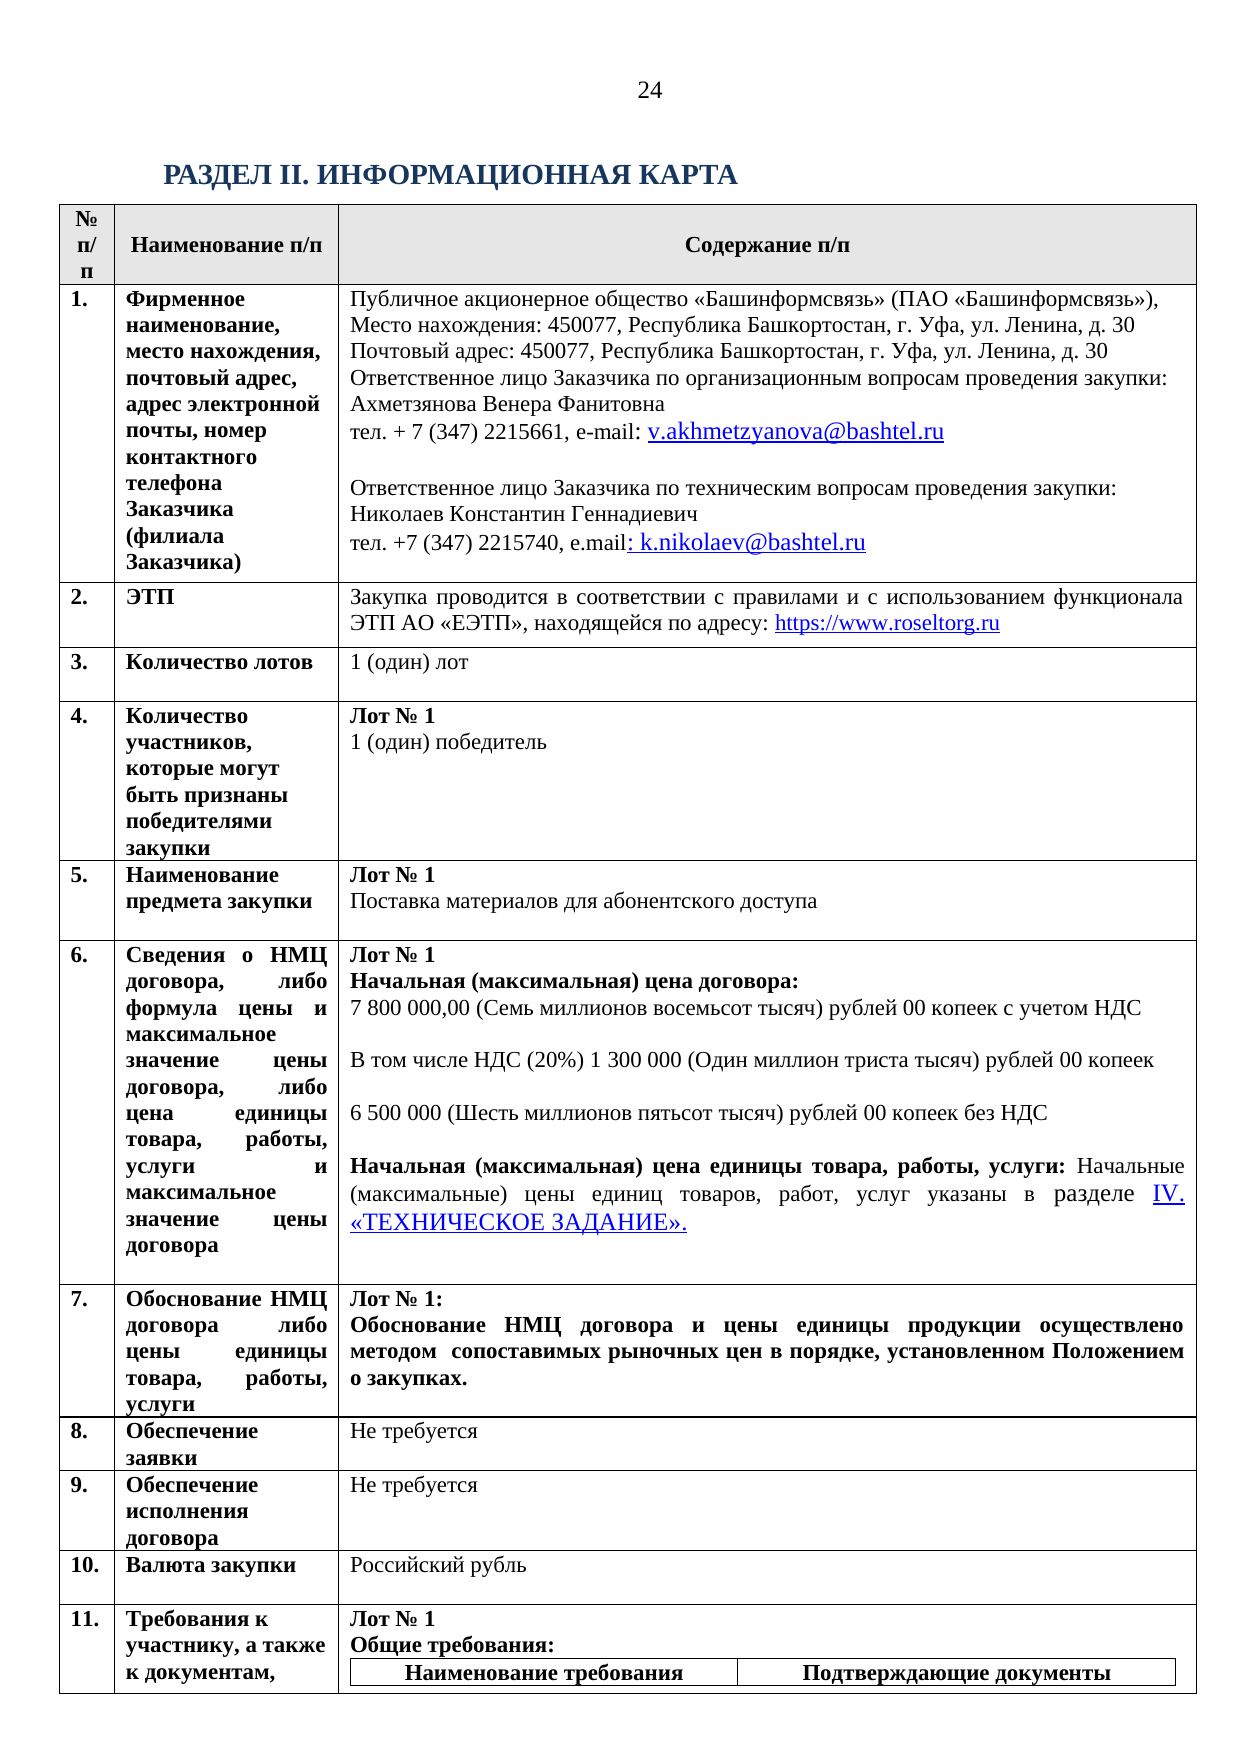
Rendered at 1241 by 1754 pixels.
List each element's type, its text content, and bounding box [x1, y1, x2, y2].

table_cell Лот № 1 Общие требования: [339, 1605, 1196, 1693]
table_cell [60, 861, 114, 940]
table_cell Обоснование НМЦ договора либо цены единицы товара, работы, услуги [115, 1285, 338, 1416]
table_header Наименование п/п [115, 205, 338, 284]
table_cell Лот № 1 1 (один) победитель [339, 702, 1196, 860]
table_cell [60, 648, 114, 701]
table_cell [115, 1605, 338, 1693]
table_cell Сведения о НМЦ договора, либо формула цены и максимальное значение цены договора, либо цена единицы товара, работы, услуги и максимальное значение цены договора [115, 941, 338, 1284]
table_cell [60, 583, 114, 647]
table_cell Обеспечение заявки [115, 1418, 338, 1470]
table_cell Валюта закупки [115, 1551, 338, 1604]
table_cell Не требуется [339, 1418, 1196, 1470]
table_cell Российский рубль [339, 1551, 1196, 1604]
table_cell [60, 1471, 114, 1550]
table_cell Фирменное наименование, место нахождения, почтовый адрес, адрес электронной почты, номер контактного телефона Заказчика (филиала Заказчика) [115, 285, 338, 582]
table_header № п/п [60, 205, 114, 284]
table_header Содержание п/п [339, 205, 1196, 284]
table_cell Лот № 1 Начальная (максимальная) цена договора: 7 800 000,00 (Семь миллионов восемьсот тысяч) рублей 00 копеек с учетом НДС В том числе НДС (20%) 1 300 000 (Один миллион триста тысяч) рублей 00 копеек 6 500 000 (Шесть миллионов пятьсот тысяч) рублей 00 копеек без НДС Начальная (максимальная) цена единицы товара, работы, услуги: Начальные (максимальные) цены единиц товаров, работ, услуг указаны в разделе IV. «ТЕХНИЧЕСКОЕ ЗАДАНИЕ». [339, 941, 1196, 1284]
table_cell Лот № 1: Обоснование НМЦ договора и цены единицы продукции осуществлено методом сопоставимых рыночных цен в порядке, установленном Положением о закупках. [339, 1285, 1196, 1416]
table_cell 1 (один) лот [339, 648, 1196, 701]
table_cell Количество лотов [115, 648, 338, 701]
table_cell Наименование предмета закупки [115, 861, 338, 940]
table_cell Обеспечение исполнения договора [115, 1471, 338, 1550]
subtitle РАЗДЕЛ II. ИНФОРМАЦИОННАЯ КАРТА [163, 157, 1181, 191]
table_cell [60, 941, 114, 1284]
table_cell Публичное акционерное общество «Башинформсвязь» (ПАО «Башинформсвязь»), Место нахождения: 450077, Республика Башкортостан, г. Уфа, ул. Ленина, д. 30 Почтовый адрес: 450077, Республика Башкортостан, г. Уфа, ул. Ленина, д. 30 Ответственное лицо Заказчика по организационным вопросам проведения закупки: Ахметзянова Венера Фанитовна тел. + 7 (347) 2215661, e-mail: v.akhmetzyanova@bashtel.ru Ответственное лицо Заказчика по техническим вопросам проведения закупки: Николаев Константин Геннадиевич тел. +7 (347) 2215740, e.mail: k.nikolaev@bashtel.ru [339, 285, 1196, 582]
table_cell Количество участников, которые могут быть признаны победителями закупки [115, 702, 338, 860]
table_cell Закупка проводится в соответствии с правилами и с использованием функционала ЭТП АО «ЕЭТП», находящейся по адресу: https://www.roseltorg.ru [339, 583, 1196, 647]
table_cell ЭТП [115, 583, 338, 647]
table_cell Не требуется [339, 1471, 1196, 1550]
table_cell [60, 1285, 114, 1416]
table_cell [60, 1605, 114, 1693]
table_cell Лот № 1 Поставка материалов для абонентского доступа [339, 861, 1196, 940]
table_cell [60, 702, 114, 860]
table_cell [60, 1551, 114, 1604]
table_cell [60, 285, 114, 582]
table_cell [60, 1418, 114, 1470]
